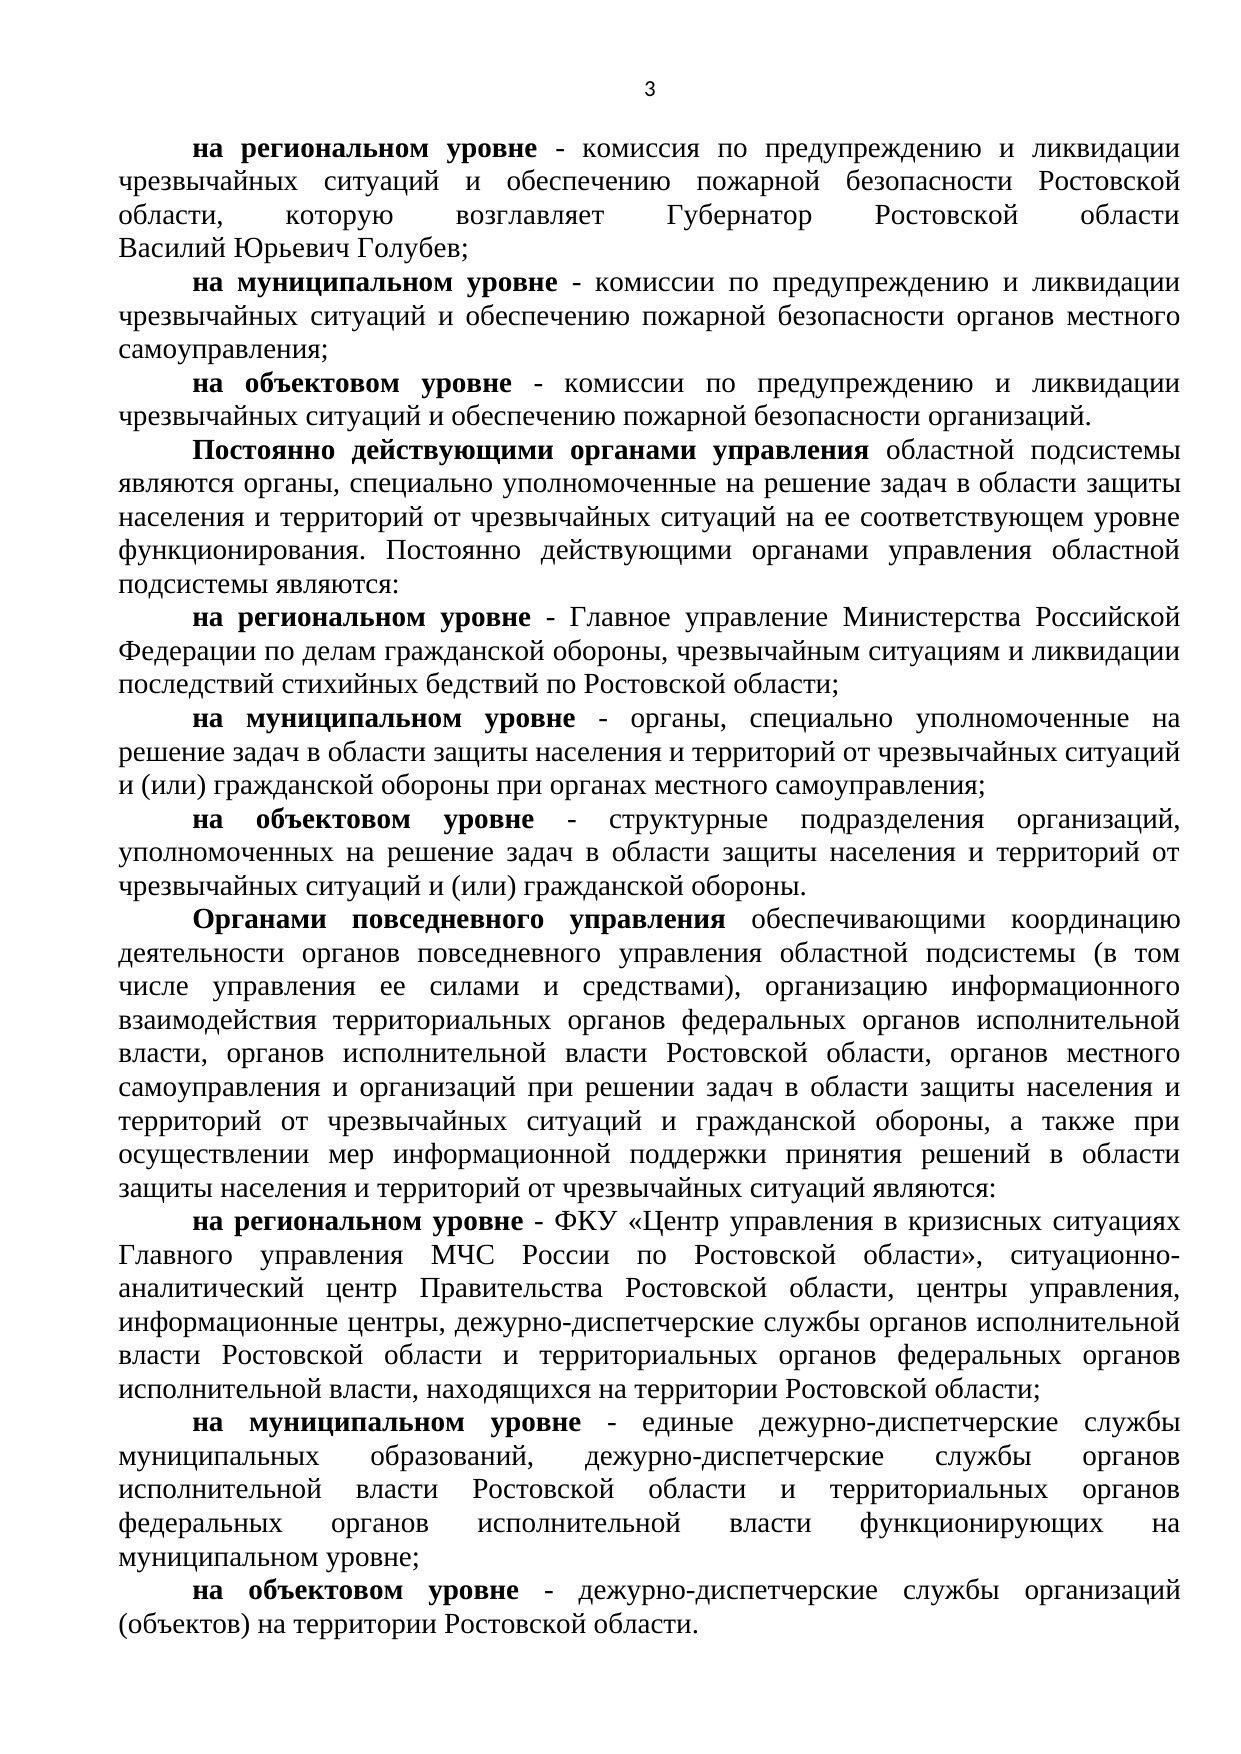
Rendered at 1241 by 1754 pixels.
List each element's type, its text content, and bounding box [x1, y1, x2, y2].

text Органами повседневного управления обеспечивающими координацию деятельности органов повседневного управления областной подсистемы (в том числе управления ее силами и средствами), организацию информационного взаимодействия территориальных органов федеральных органов исполнительной власти, органов исполнительной власти Ростовской области, органов местного самоуправления и организаций при решении задач в области защиты населения и территорий от чрезвычайных ситуаций и гражданской обороны, а также при осуществлении мер информационной поддержки принятия решений в области защиты населения и территорий от чрезвычайных ситуаций являются: [118, 901, 1181, 1203]
text на муниципальном уровне - единые дежурно-диспетчерские службы муниципальных образований, дежурно-диспетчерские службы органов исполнительной власти Ростовской области и территориальных органов федеральных органов исполнительной власти функционирующих на муниципальном уровне; [118, 1404, 1181, 1572]
text на муниципальном уровне - комиссии по предупреждению и ликвидации чрезвычайных ситуаций и обеспечению пожарной безопасности органов местного самоуправления; [118, 264, 1181, 365]
text Постоянно действующими органами управления областной подсистемы являются органы, специально уполномоченные на решение задач в области защиты населения и территорий от чрезвычайных ситуаций на ее соответствующем уровне функционирования. Постоянно действующими органами управления областной подсистемы являются: [118, 432, 1181, 599]
text на муниципальном уровне - органы, специально уполномоченные на решение задач в области защиты населения и территорий от чрезвычайных ситуаций и (или) гражданской обороны при органах местного самоуправления; [118, 700, 1181, 801]
text на объектовом уровне - комиссии по предупреждению и ликвидации чрезвычайных ситуаций и обеспечению пожарной безопасности организаций. [118, 365, 1181, 432]
text на региональном уровне - Главное управление Министерства Российской Федерации по делам гражданской обороны, чрезвычайным ситуациям и ликвидации последствий стихийных бедствий по Ростовской области; [118, 599, 1181, 700]
text на объектовом уровне - дежурно-диспетчерские службы организаций (объектов) на территории Ростовской области. [118, 1572, 1181, 1639]
text на региональном уровне - ФКУ «Центр управления в кризисных ситуациях Главного управления МЧС России по Ростовской области», ситуационно-аналитический центр Правительства Ростовской области, центры управления, информационные центры, дежурно-диспетчерские службы органов исполнительной власти Ростовской области и территориальных органов федеральных органов исполнительной власти, находящихся на территории Ростовской области; [118, 1203, 1181, 1404]
text на региональном уровне - комиссия по предупреждению и ликвидации чрезвычайных ситуаций и обеспечению пожарной безопасности Ростовской области, которую возглавляет Губернатор Ростовской области Василий Юрьевич Голубев; [118, 130, 1181, 264]
text на объектовом уровне - структурные подразделения организаций, уполномоченных на решение задач в области защиты населения и территорий от чрезвычайных ситуаций и (или) гражданской обороны. [118, 801, 1181, 901]
